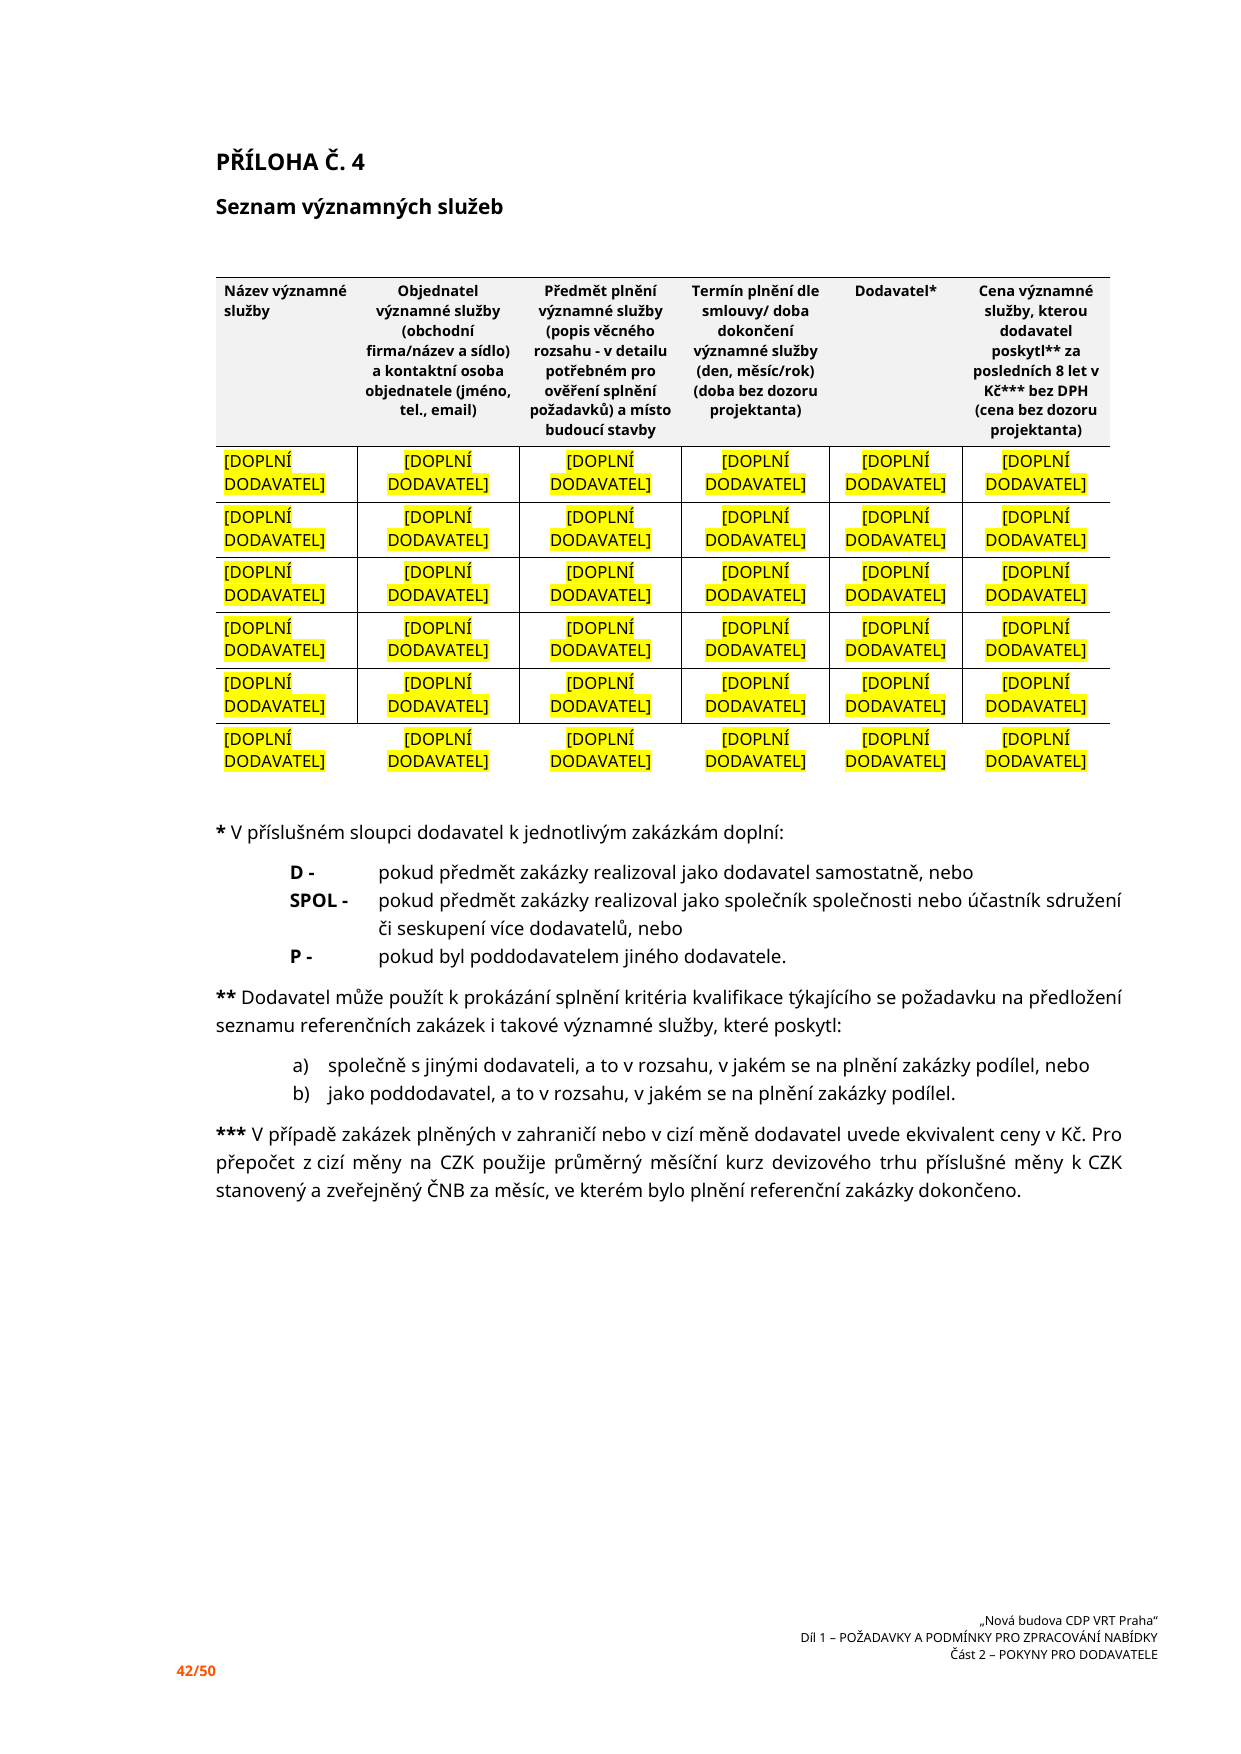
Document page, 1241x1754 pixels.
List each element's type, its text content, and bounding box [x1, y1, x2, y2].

table_cell [DOPLNÍ DODAVATEL] [963, 669, 1110, 723]
table_cell [DOPLNÍ DODAVATEL] [830, 447, 962, 501]
table_cell [DOPLNÍ DODAVATEL] [358, 669, 519, 723]
text P - pokud byl poddodavatelem jiného dodavatele. [289, 943, 1122, 969]
table_cell [DOPLNÍ DODAVATEL] [963, 613, 1110, 668]
table_cell [DOPLNÍ DODAVATEL] [520, 669, 681, 723]
text Příloha č. 4 [216, 146, 1122, 177]
table_cell [DOPLNÍ DODAVATEL] [830, 558, 962, 612]
text SPOL - pokud předmět zakázky realizoval jako společník společnosti nebo účastník sdružení či seskupení více dodavatelů, nebo [289, 887, 1122, 941]
table_cell [DOPLNÍ DODAVATEL] [830, 613, 962, 668]
table_cell [DOPLNÍ DODAVATEL] [216, 503, 357, 557]
table_cell [DOPLNÍ DODAVATEL] [520, 558, 681, 612]
table_cell [DOPLNÍ DODAVATEL] [682, 669, 829, 723]
table_cell [DOPLNÍ DODAVATEL] [358, 558, 519, 612]
table_header Dodavatel* [829, 278, 962, 446]
table_cell [DOPLNÍ DODAVATEL] [358, 447, 519, 501]
table_cell [DOPLNÍ DODAVATEL] [963, 503, 1110, 557]
table_cell [DOPLNÍ DODAVATEL] [216, 669, 357, 723]
table_header Název významné služby [216, 278, 357, 446]
table_header Cena významné služby, kterou dodavatel poskytl** za posledních 8 let v Kč*** bez DPH (cena bez dozoru projektanta) [962, 278, 1110, 446]
table_cell [DOPLNÍ DODAVATEL] [682, 724, 829, 778]
table_cell [DOPLNÍ DODAVATEL] [682, 558, 829, 612]
table_cell [DOPLNÍ DODAVATEL] [963, 558, 1110, 612]
table_header Termín plnění dle smlouvy/ doba dokončení významné služby (den, měsíc/rok) (doba bez dozoru projektanta) [682, 278, 829, 446]
table_cell [DOPLNÍ DODAVATEL] [357, 724, 519, 778]
table_cell [DOPLNÍ DODAVATEL] [520, 503, 681, 557]
text ** Dodavatel může použít k prokázání splnění kritéria kvalifikace týkajícího se požadavku na předložení seznamu referenčních zakázek i takové významné služby, které poskytl: [216, 984, 1122, 1038]
table_cell [DOPLNÍ DODAVATEL] [520, 447, 681, 501]
table_cell [DOPLNÍ DODAVATEL] [682, 503, 829, 557]
list společně s jinými dodavateli, a to v rozsahu, v jakém se na plnění zakázky podílel, nebo [292, 1053, 1122, 1078]
text *** V případě zakázek plněných v zahraničí nebo v cizí měně dodavatel uvede ekvivalent ceny v Kč. Pro přepočet z cizí měny na CZK použije průměrný měsíční kurz devizového trhu příslušné měny k CZK stanovený a zveřejněný ČNB za měsíc, ve kterém bylo plnění referenční zakázky dokončeno. [216, 1121, 1122, 1203]
table_cell [DOPLNÍ DODAVATEL] [830, 669, 962, 723]
table_header Předmět plnění významné služby (popis věcného rozsahu - v detailu potřebném pro ověření splnění požadavků) a místo budoucí stavby [519, 278, 682, 446]
text jako poddodavatel, a to v rozsahu, v jakém se na plnění zakázky podílel. [292, 1081, 1122, 1106]
table_cell [DOPLNÍ DODAVATEL] [216, 558, 357, 612]
table_header Objednatel významné služby (obchodní firma/název a sídlo) a kontaktní osoba objednatele (jméno, tel., email) [357, 278, 519, 446]
table_cell [DOPLNÍ DODAVATEL] [358, 503, 519, 557]
text * V příslušném sloupci dodavatel k jednotlivým zakázkám doplní: [216, 819, 1122, 844]
table_cell [DOPLNÍ DODAVATEL] [216, 724, 357, 778]
text Seznam významných služeb [216, 192, 1122, 221]
table_cell [DOPLNÍ DODAVATEL] [520, 613, 681, 668]
table_cell [DOPLNÍ DODAVATEL] [358, 613, 519, 668]
text D - pokud předmět zakázky realizoval jako dodavatel samostatně, nebo [289, 859, 1122, 885]
table_cell [DOPLNÍ DODAVATEL] [519, 724, 682, 778]
table_cell [DOPLNÍ DODAVATEL] [829, 724, 962, 778]
table_cell [DOPLNÍ DODAVATEL] [216, 613, 357, 668]
table_cell [DOPLNÍ DODAVATEL] [962, 724, 1110, 778]
table_cell [DOPLNÍ DODAVATEL] [682, 613, 829, 668]
table_cell [DOPLNÍ DODAVATEL] [830, 503, 962, 557]
table_cell [DOPLNÍ DODAVATEL] [963, 447, 1110, 501]
table_cell [DOPLNÍ DODAVATEL] [682, 447, 829, 501]
table_cell [DOPLNÍ DODAVATEL] [216, 447, 357, 501]
